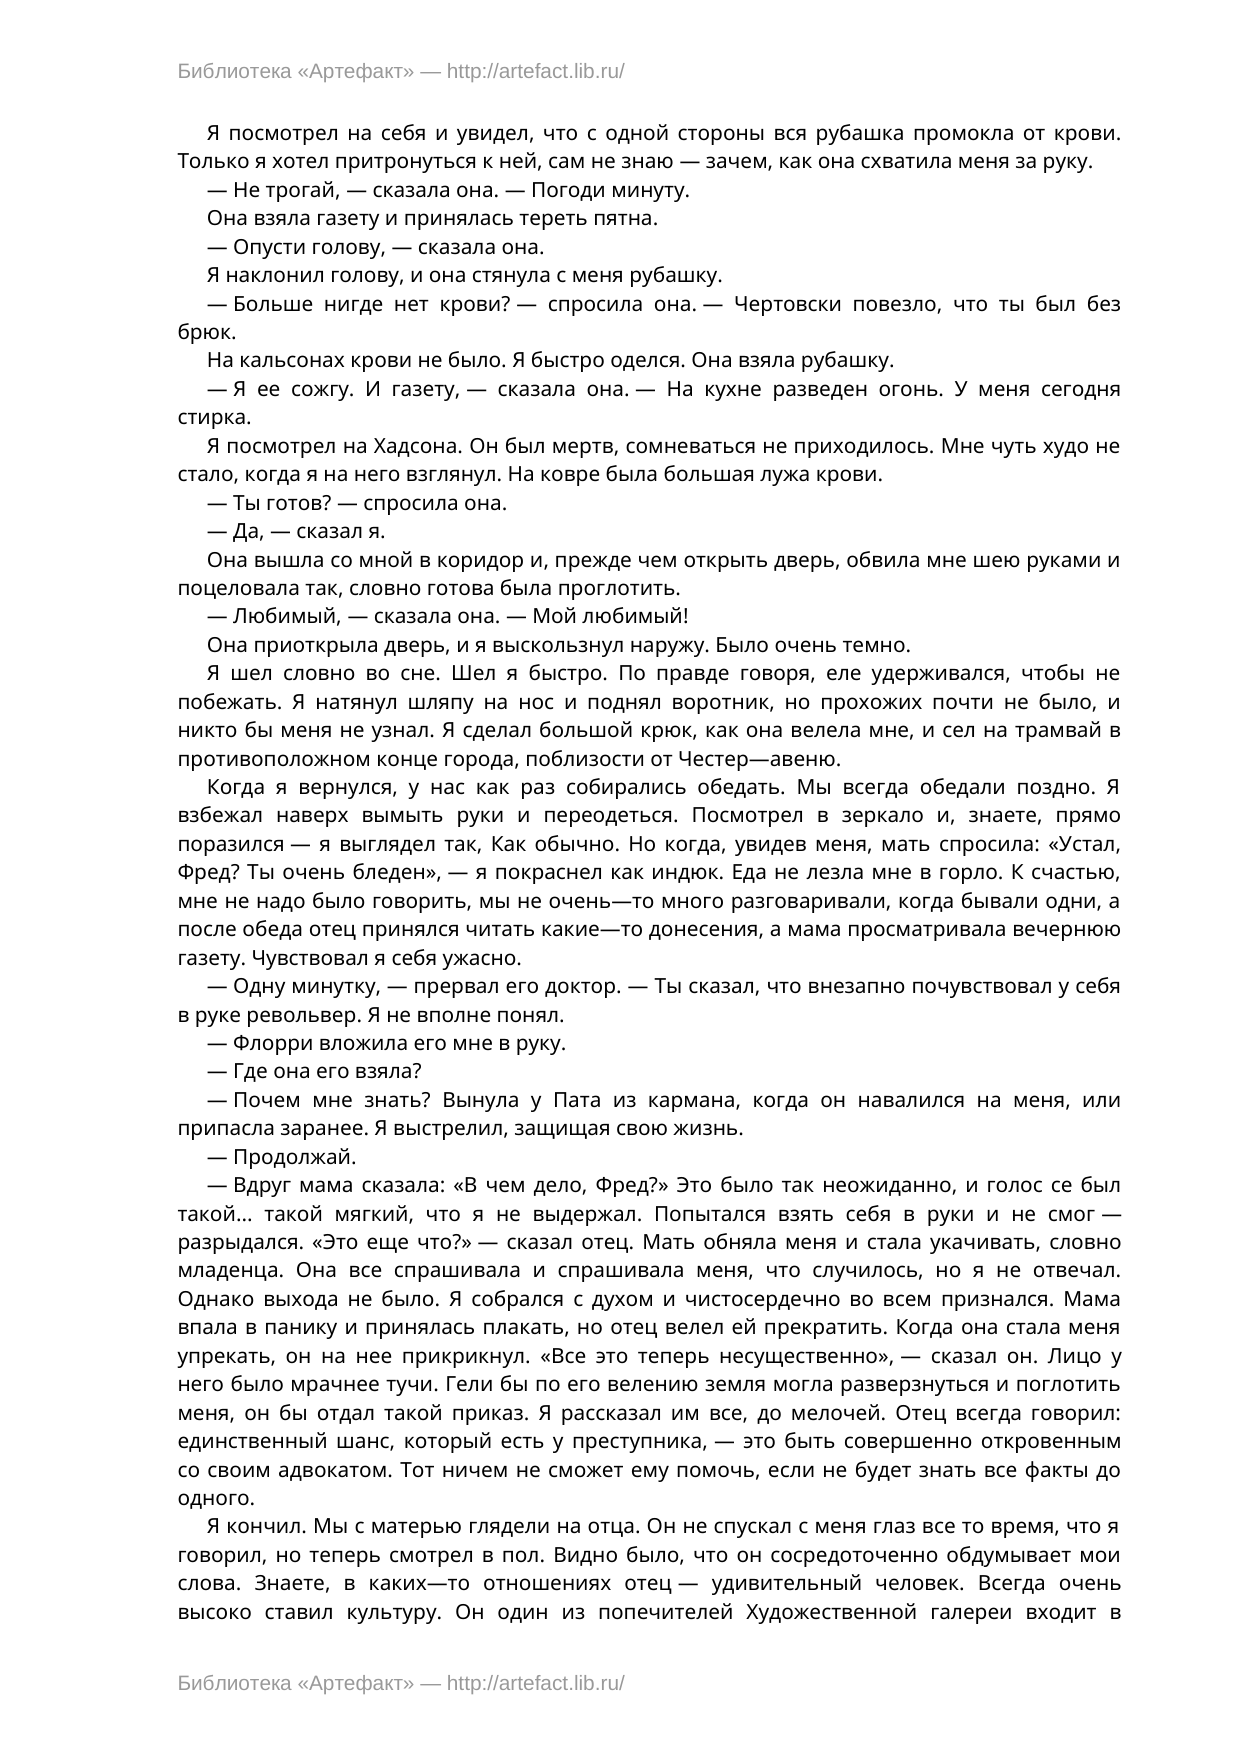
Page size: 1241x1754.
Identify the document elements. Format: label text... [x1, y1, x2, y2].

text Она взяла газету и принялась тереть пятна. [177, 203, 1122, 232]
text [177, 1512, 1122, 1625]
text — Вдруг мама сказала: «В чем дело, Фред?» Это было так неожиданно, и голос се был такой... такой мягкий, что я не выдержал. Попытался взять себя в руки и не смог — разрыдался. «Это еще что?» — сказал отец. Мать обняла меня и стала укачивать, словно младенца. Она все спрашивала и спрашивала меня, что случилось, но я не отвечал. Однако выхода не было. Я собрался с духом и чистосердечно во всем признался. Мама впала в панику и принялась плакать, но отец велел ей прекратить. Когда она стала меня упрекать, он на нее прикрикнул. «Все это теперь несущественно», — сказал он. Лицо у него было мрачнее тучи. Гели бы по его велению земля могла разверзнуться и поглотить меня, он бы отдал такой приказ. Я рассказал им все, до мелочей. Отец всегда говорил: единственный шанс, который есть у преступника, — это быть совершенно откровенным со своим адвокатом. Тот ничем не сможет ему помочь, если не будет знать все факты до одного. [177, 1170, 1122, 1512]
text — Не трогай, — сказала она. — Погоди минуту. [177, 175, 1122, 203]
text — Ты готов? — спросила она. [177, 488, 1122, 516]
text — Да, — сказал я. [177, 516, 1122, 545]
text Она вышла со мной в коридор и, прежде чем открыть дверь, обвила мне шею руками и поцеловала так, словно готова была проглотить. [177, 545, 1122, 602]
text — Опусти голову, — сказала она. [177, 232, 1122, 260]
text Я посмотрел на себя и увидел, что с одной стороны вся рубашка промокла от крови. Только я хотел притронуться к ней, сам не знаю — зачем, как она схватила меня за руку. [177, 118, 1122, 175]
text — Больше нигде нет крови? — спросила она. — Чертовски повезло, что ты был без брюк. [177, 289, 1122, 346]
text На кальсонах крови не было. Я быстро оделся. Она взяла рубашку. [177, 346, 1122, 374]
text — Флорри вложила его мне в руку. [177, 1028, 1122, 1057]
text — Любимый, — сказала она. — Мой любимый! [177, 602, 1122, 630]
text — Я ее сожгу. И газету, — сказала она. — На кухне разведен огонь. У меня сегодня стирка. [177, 374, 1122, 431]
text — Почем мне знать? Вынула у Пата из кармана, когда он навалился на меня, или припасла заранее. Я выстрелил, защищая свою жизнь. [177, 1085, 1122, 1142]
text — Продолжай. [177, 1142, 1122, 1170]
text Когда я вернулся, у нас как раз собирались обедать. Мы всегда обедали поздно. Я взбежал наверх вымыть руки и переодеться. Посмотрел в зеркало и, знаете, прямо поразился — я выглядел так, Как обычно. Но когда, увидев меня, мать спросила: «Устал, Фред? Ты очень бледен», — я покраснел как индюк. Еда не лезла мне в горло. К счастью, мне не надо было говорить, мы не очень—то много разговаривали, когда бывали одни, а после обеда отец принялся читать какие—то донесения, а мама просматривала вечернюю газету. Чувствовал я себя ужасно. [177, 772, 1122, 971]
text Она приоткрыла дверь, и я выскользнул наружу. Было очень темно. [177, 630, 1122, 658]
text Я шел словно во сне. Шел я быстро. По правде говоря, еле удерживался, чтобы не побежать. Я натянул шляпу на нос и поднял воротник, но прохожих почти не было, и никто бы меня не узнал. Я сделал большой крюк, как она велела мне, и сел на трамвай в противоположном конце города, поблизости от Честер—авеню. [177, 658, 1122, 772]
text Я наклонил голову, и она стянула с меня рубашку. [177, 260, 1122, 289]
text — Где она его взяла? [177, 1057, 1122, 1085]
text — Одну минутку, — прервал его доктор. — Ты сказал, что внезапно почувствовал у себя в руке револьвер. Я не вполне понял. [177, 971, 1122, 1028]
text Я посмотрел на Хадсона. Он был мертв, сомневаться не приходилось. Мне чуть худо не стало, когда я на него взглянул. На ковре была большая лужа крови. [177, 431, 1122, 488]
